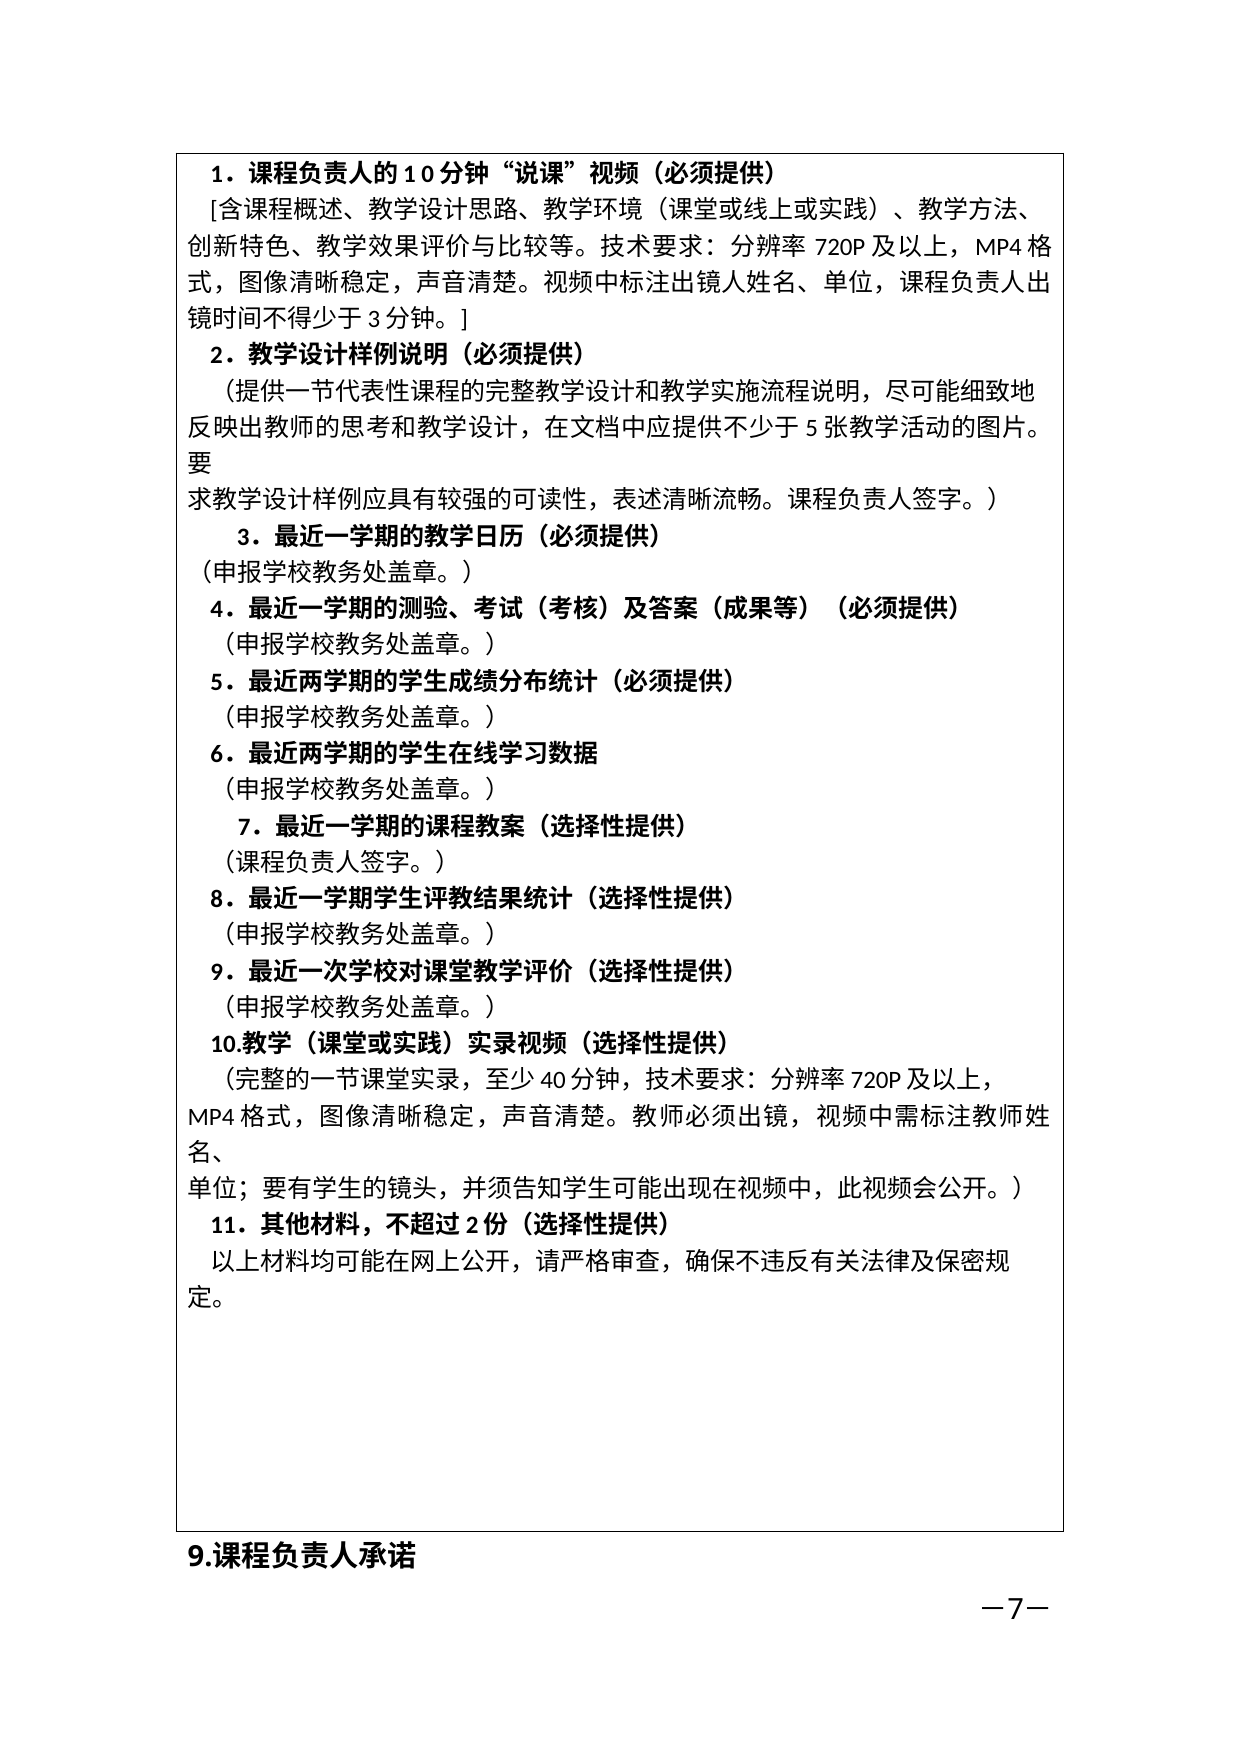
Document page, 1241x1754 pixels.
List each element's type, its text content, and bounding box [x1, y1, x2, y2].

table_header 1．课程负责人的1 0分钟“说课”视频（必须提供） [含课程概述、教学设计思路、教学环境（课堂或线上或实践）、教学方法、 创新特色、教学效果评价与比较等。技术要求：分辨率720P及以上，MP4格式，图像清晰稳定，声音清楚。视频中标注出镜人姓名、单位，课程负责人出镜时间不得少于3分钟。] 2．教学设计样例说明（必须提供） （提供一节代表性课程的完整教学设计和教学实施流程说明，尽可能细致地 反映出教师的思考和教学设计，在文档中应提供不少于5张教学活动的图片。要 求教学设计样例应具有较强的可读性，表述清晰流畅。课程负责人签字。） 3．最近一学期的教学日历（必须提供） （申报学校教务处盖章。） 4．最近一学期的测验、考试（考核）及答案（成果等）（必须提供） （申报学校教务处盖章。） 5．最近两学期的学生成绩分布统计（必须提供） （申报学校教务处盖章。） 6．最近两学期的学生在线学习数据 （申报学校教务处盖章。） 7．最近一学期的课程教案（选择性提供） （课程负责人签字。） 8．最近一学期学生评教结果统计（选择性提供） （申报学校教务处盖章。） 9．最近一次学校对课堂教学评价（选择性提供） （申报学校教务处盖章。） 10.教学（课堂或实践）实录视频（选择性提供） （完整的一节课堂实录，至少40分钟，技术要求：分辨率720P及以上， MP4格式，图像清晰稳定，声音清楚。教师必须出镜，视频中需标注教师姓名、 单位；要有学生的镜头，并须告知学生可能出现在视频中，此视频会公开。） 11．其他材料，不超过2份（选择性提供） 以上材料均可能在网上公开，请严格审查，确保不违反有关法律及保密规 定。 [177, 154, 1063, 1531]
text 9.课程负责人承诺 [187, 1532, 1053, 1575]
